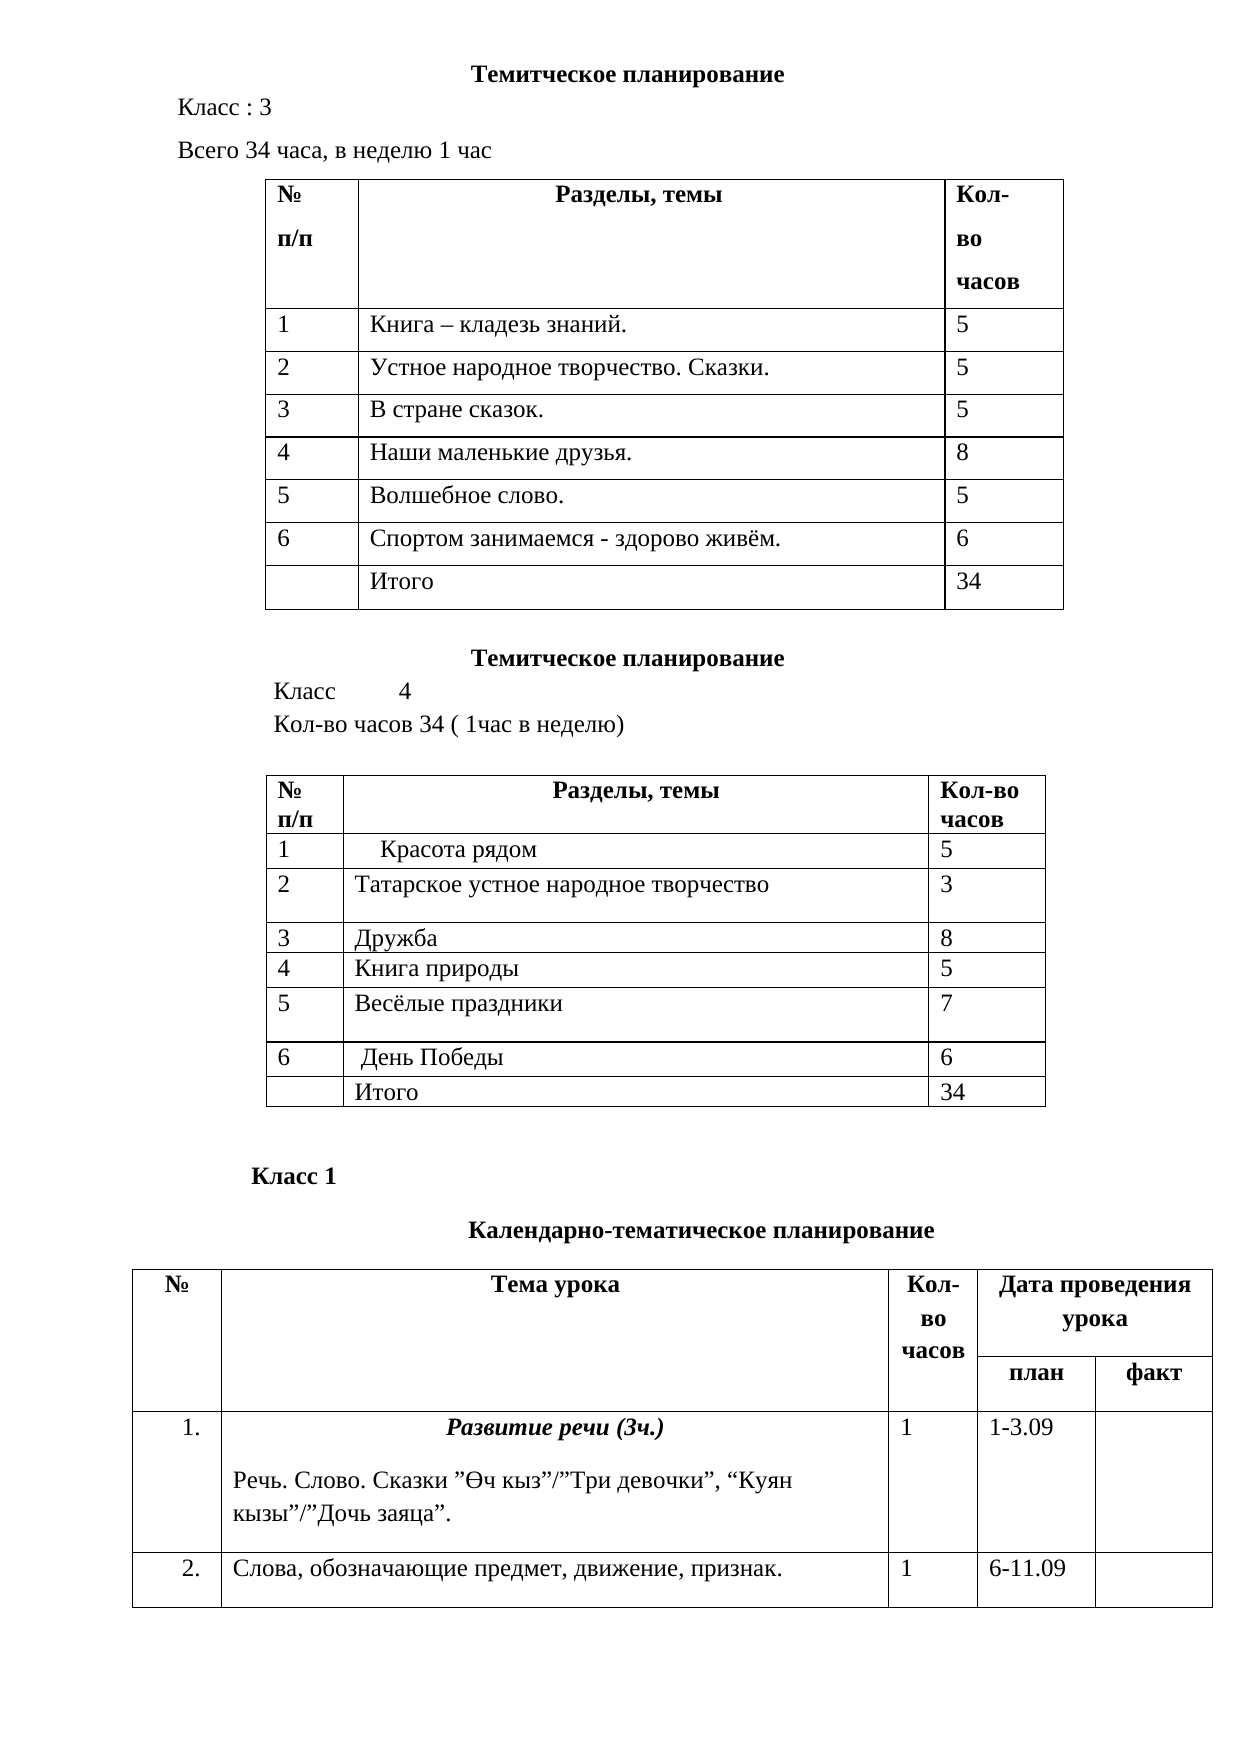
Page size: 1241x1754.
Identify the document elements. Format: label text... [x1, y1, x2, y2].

table_cell 2 [267, 869, 343, 922]
table_cell День Победы [344, 1043, 928, 1076]
table_cell 5 [267, 988, 343, 1041]
table_header Дата проведения урока [978, 1270, 1212, 1356]
table_header Тема урока [222, 1270, 888, 1411]
text Класс 1 [177, 1161, 1152, 1189]
table_cell Дружба [344, 923, 928, 952]
table_header Разделы, темы [344, 776, 928, 833]
table_cell [1096, 1553, 1212, 1607]
table_cell 34 [946, 566, 1063, 609]
table_header Кол-во часов [929, 776, 1045, 833]
table_cell Красота рядом [344, 834, 928, 868]
table_cell Слова, обозначающие предмет, движение, признак. [222, 1553, 888, 1607]
table_cell 8 [946, 438, 1063, 479]
table_cell 1-3.09 [978, 1412, 1095, 1552]
table_cell 4 [267, 953, 343, 987]
table_header Разделы, темы [359, 180, 944, 308]
table_cell 2 [266, 352, 358, 393]
table_cell 8 [929, 923, 1045, 952]
table_cell 5 [946, 352, 1063, 393]
table_cell 7 [929, 988, 1045, 1041]
table_cell 6 [946, 523, 1063, 565]
table_cell Книга – кладезь знаний. [359, 309, 944, 351]
table_cell [267, 1077, 343, 1106]
table_cell 1 [889, 1553, 977, 1607]
table_cell 34 [929, 1077, 1045, 1106]
table_cell 1 [267, 834, 343, 868]
table_cell [1096, 1412, 1212, 1552]
text Всего 34 часа, в неделю 1 час [177, 135, 1126, 164]
table_cell Итого [344, 1077, 928, 1106]
table_header Кол-во часов [946, 180, 1063, 308]
table_cell 6 [266, 523, 358, 565]
table_cell Наши маленькие друзья. [359, 438, 944, 479]
table_header № [133, 1270, 221, 1411]
table_cell 5 [929, 834, 1045, 868]
table_cell 6 [929, 1043, 1045, 1076]
text Класс : 3 [177, 92, 1126, 121]
table_cell [266, 566, 358, 609]
table_cell 5 [946, 395, 1063, 436]
table_cell В стране сказок. [359, 395, 944, 436]
table_header № п/п [267, 776, 343, 833]
table_cell Волшебное слово. [359, 480, 944, 522]
text Класс 4 [192, 676, 1152, 705]
table_cell 3 [267, 923, 343, 952]
table_cell Весёлые праздники [344, 988, 928, 1041]
table_cell 1 [889, 1412, 977, 1552]
text Кол-во часов 34 ( 1час в неделю) [192, 709, 1152, 738]
text Календарно-тематическое планирование [177, 1215, 1152, 1243]
table_cell 3 [929, 869, 1045, 922]
table_cell 1 [266, 309, 358, 351]
table_cell [133, 1412, 221, 1552]
table_header № п/п [266, 180, 358, 308]
table_cell [133, 1553, 221, 1607]
table_cell 5 [946, 480, 1063, 522]
table_cell план [978, 1357, 1095, 1411]
table_cell 5 [266, 480, 358, 522]
table_cell 6-11.09 [978, 1553, 1095, 1607]
table_cell 4 [266, 438, 358, 479]
text Темитческое планирование [103, 59, 1152, 88]
table_cell 5 [946, 309, 1063, 351]
table_cell 6 [267, 1043, 343, 1076]
table_header Кол-во часов [889, 1270, 977, 1411]
text Темитческое планирование [103, 643, 1152, 672]
table_cell Развитие речи (3ч.) Речь. Слово. Сказки ”Өч кыз”/”Три девочки”, “Куян кызы”/”Дочь заяца”. [222, 1412, 888, 1552]
table_cell Итого [359, 566, 944, 609]
table_cell Татарское устное народное творчество [344, 869, 928, 922]
table_cell Книга природы [344, 953, 928, 987]
table_cell факт [1096, 1357, 1212, 1411]
table_cell 3 [266, 395, 358, 436]
table_cell 5 [929, 953, 1045, 987]
table_cell Устное народное творчество. Сказки. [359, 352, 944, 393]
table_cell Спортом занимаемся - здорово живём. [359, 523, 944, 565]
